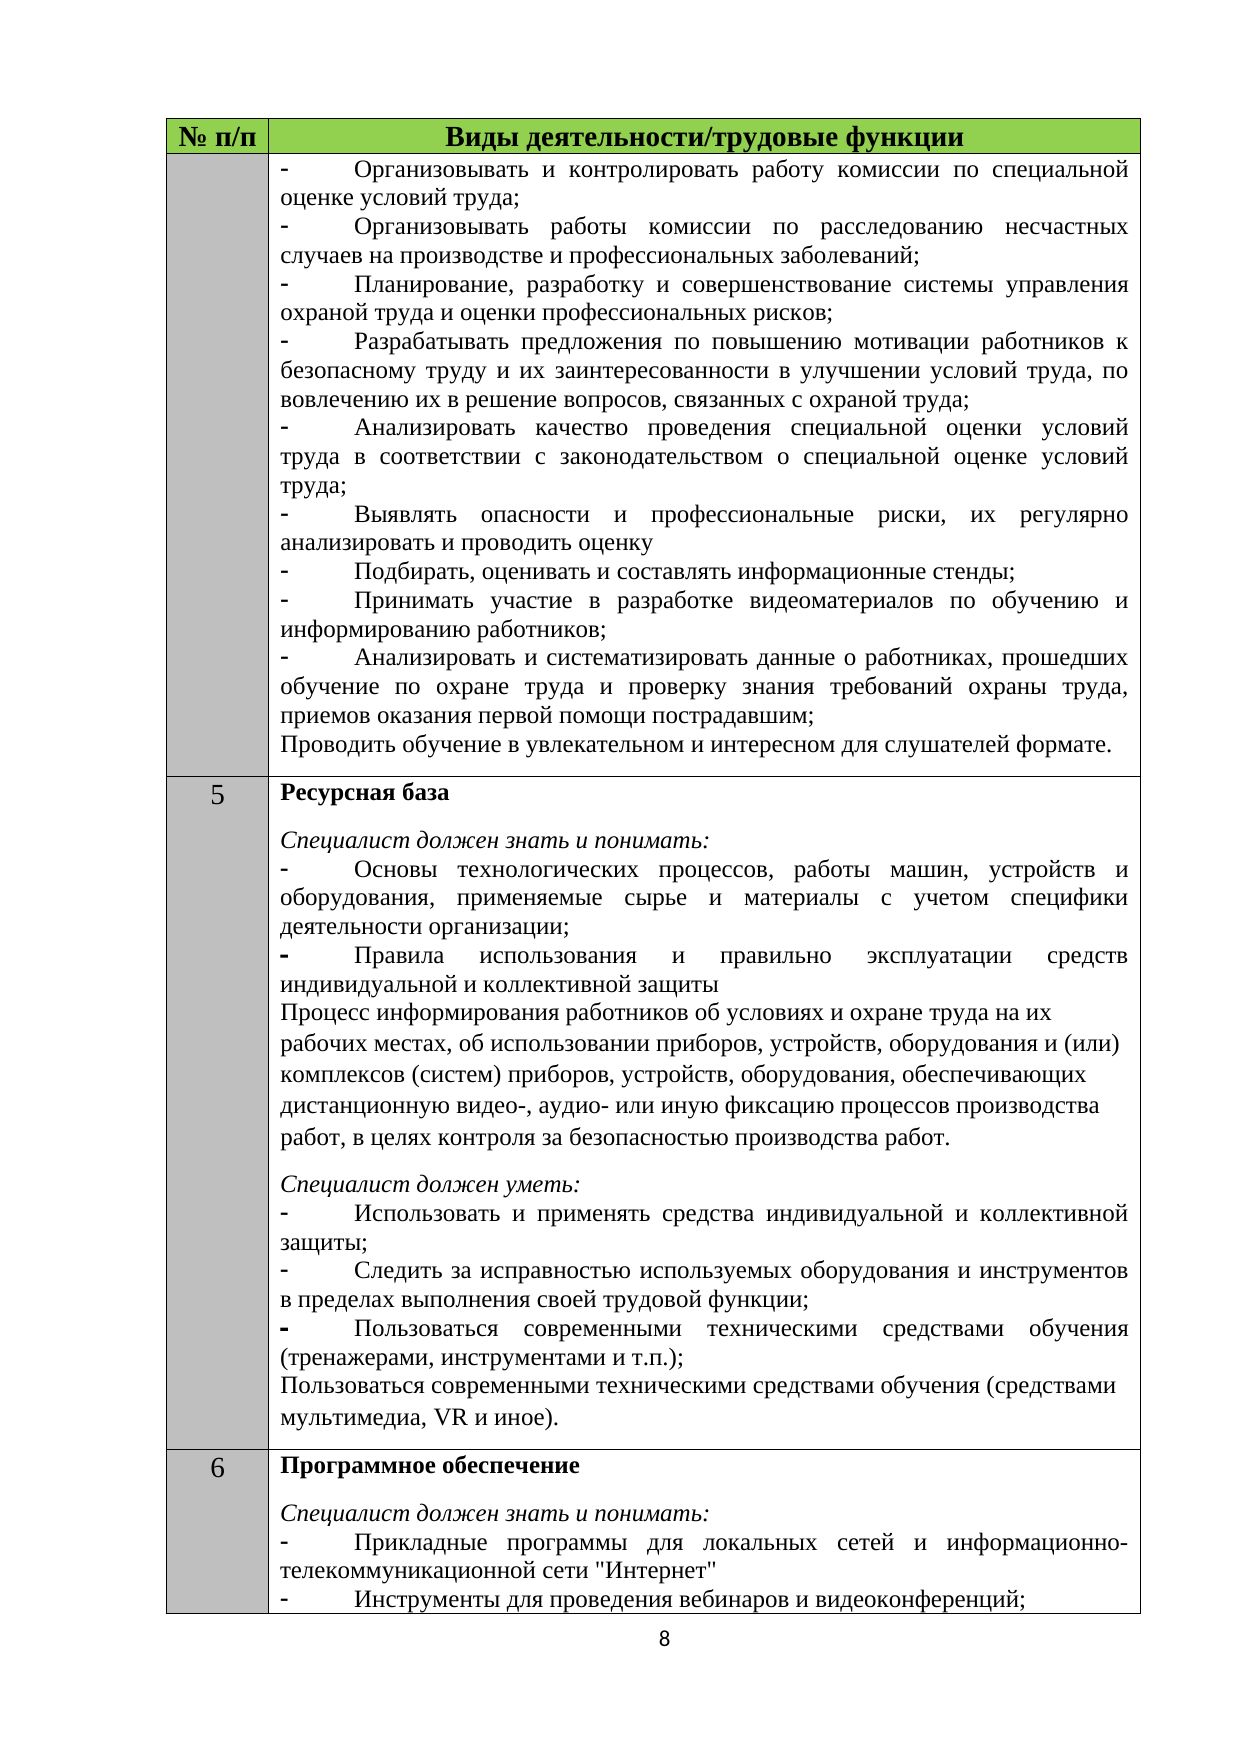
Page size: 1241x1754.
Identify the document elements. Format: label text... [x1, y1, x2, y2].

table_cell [269, 154, 1140, 776]
table_header Виды деятельности/трудовые функции [269, 119, 1140, 153]
table_cell Ресурсная база Специалист должен знать и понимать: Основы технологических процессов, работы машин, устройств и оборудования, применяемые сырье и материалы с учетом специфики деятельности организации; Правила использования и правильно эксплуатации средств индивидуальной и коллективной защиты Процесс информирования работников об условиях и охране труда на их рабочих местах, об использовании приборов, устройств, оборудования и (или) комплексов (систем) приборов, устройств, оборудования, обеспечивающих дистанционную видео-, аудио- или иную фиксацию процессов производства работ, в целях контроля за безопасностью производства работ. Специалист должен уметь: Использовать и применять средства индивидуальной и коллективной защиты; Следить за исправностью используемых оборудования и инструментов в пределах выполнения своей трудовой функции; Пользоваться современными техническими средствами обучения (тренажерами, инструментами и т.п.); Пользоваться современными техническими средствами обучения (средствами мультимедиа, VR и иное). [269, 777, 1140, 1449]
table_header № п/п [167, 119, 268, 153]
table_cell 4 [167, 154, 268, 776]
table_cell 5 [167, 777, 268, 1449]
table_cell 6 [167, 1450, 268, 1613]
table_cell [269, 1450, 1140, 1613]
